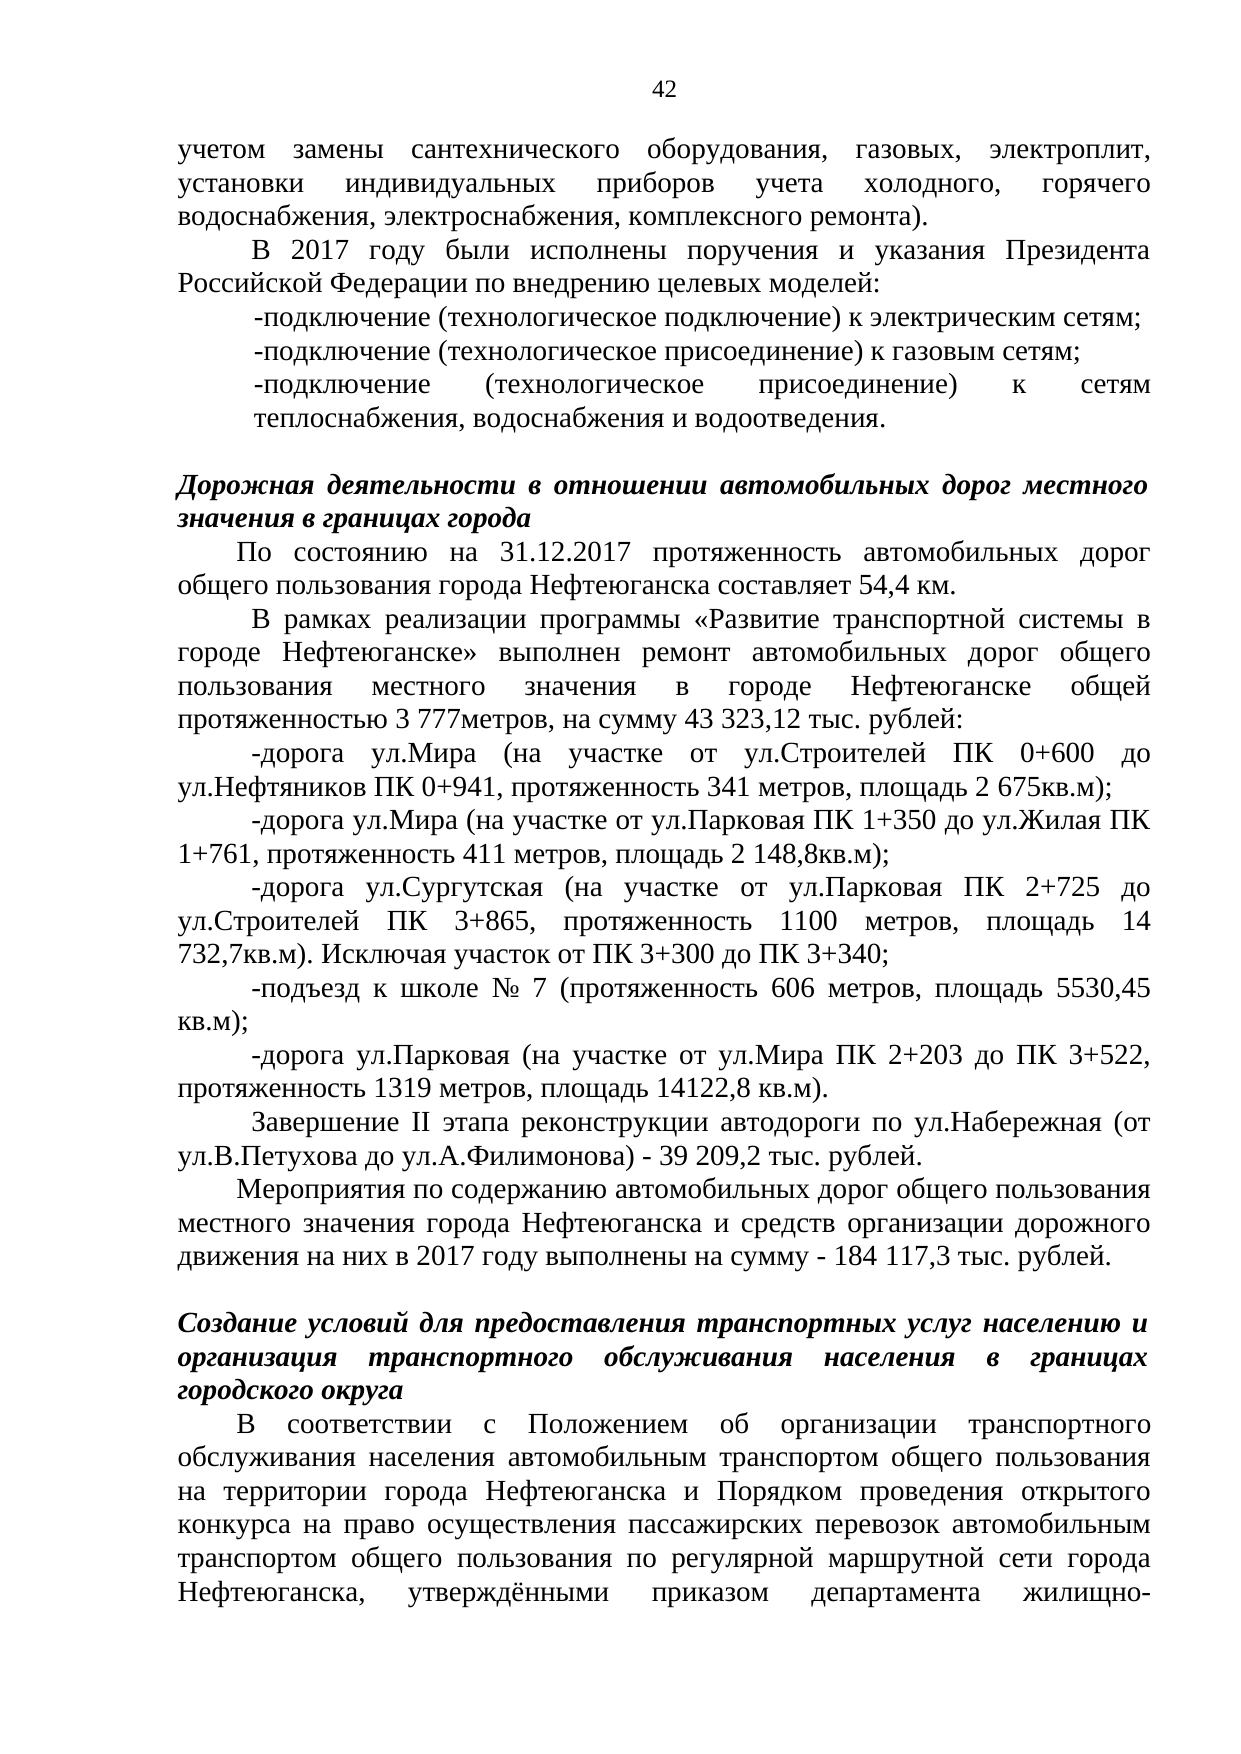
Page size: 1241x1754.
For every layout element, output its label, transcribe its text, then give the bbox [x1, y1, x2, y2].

text Дорожная деятельности в отношении автомобильных дорог местного значения в границах города [177, 467, 1152, 534]
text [177, 1406, 1152, 1607]
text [177, 131, 1152, 232]
text -дорога ул.Мира (на участке от ул.Парковая ПК 1+350 до ул.Жилая ПК 1+761, протяженность 411 метров, площадь 2 148,8кв.м); [177, 802, 1152, 869]
text -дорога ул.Мира (на участке от ул.Строителей ПК 0+600 до ул.Нефтяников ПК 0+941, протяженность 341 метров, площадь 2 675кв.м); [177, 735, 1152, 802]
text -подключение (технологическое присоединение) к сетям теплоснабжения, водоснабжения и водоотведения. [254, 366, 1152, 433]
text Создание условий для предоставления транспортных услуг населению и организация транспортного обслуживания населения в границах городского округа [177, 1305, 1152, 1406]
text В рамках реализации программы «Развитие транспортной системы в городе Нефтеюганске» выполнен ремонт автомобильных дорог общего пользования местного значения в городе Нефтеюганске общей протяженностью 3 777метров, на сумму 43 323,12 тыс. рублей: [177, 601, 1152, 735]
text -подключение (технологическое подключение) к электрическим сетям; [254, 299, 1152, 333]
text Завершение II этапа реконструкции автодороги по ул.Набережная (от ул.В.Петухова до ул.А.Филимонова) - 39 209,2 тыс. рублей. [177, 1104, 1152, 1171]
text В 2017 году были исполнены поручения и указания Президента Российской Федерации по внедрению целевых моделей: [177, 232, 1152, 299]
text -дорога ул.Парковая (на участке от ул.Мира ПК 2+203 до ПК 3+522, протяженность 1319 метров, площадь 14122,8 кв.м). [177, 1037, 1152, 1104]
text -дорога ул.Сургутская (на участке от ул.Парковая ПК 2+725 до ул.Строителей ПК 3+865, протяженность 1100 метров, площадь 14 732,7кв.м). Исключая участок от ПК 3+300 до ПК 3+340; [177, 869, 1152, 970]
text По состоянию на 31.12.2017 протяженность автомобильных дорог общего пользования города Нефтеюганска составляет 54,4 км. [177, 534, 1152, 601]
text -подъезд к школе № 7 (протяженность 606 метров, площадь 5530,45 кв.м); [177, 970, 1152, 1037]
text -подключение (технологическое присоединение) к газовым сетям; [254, 333, 1152, 366]
text Мероприятия по содержанию автомобильных дорог общего пользования местного значения города Нефтеюганска и средств организации дорожного движения на них в 2017 году выполнены на сумму - 184 117,3 тыс. рублей. [177, 1171, 1152, 1272]
